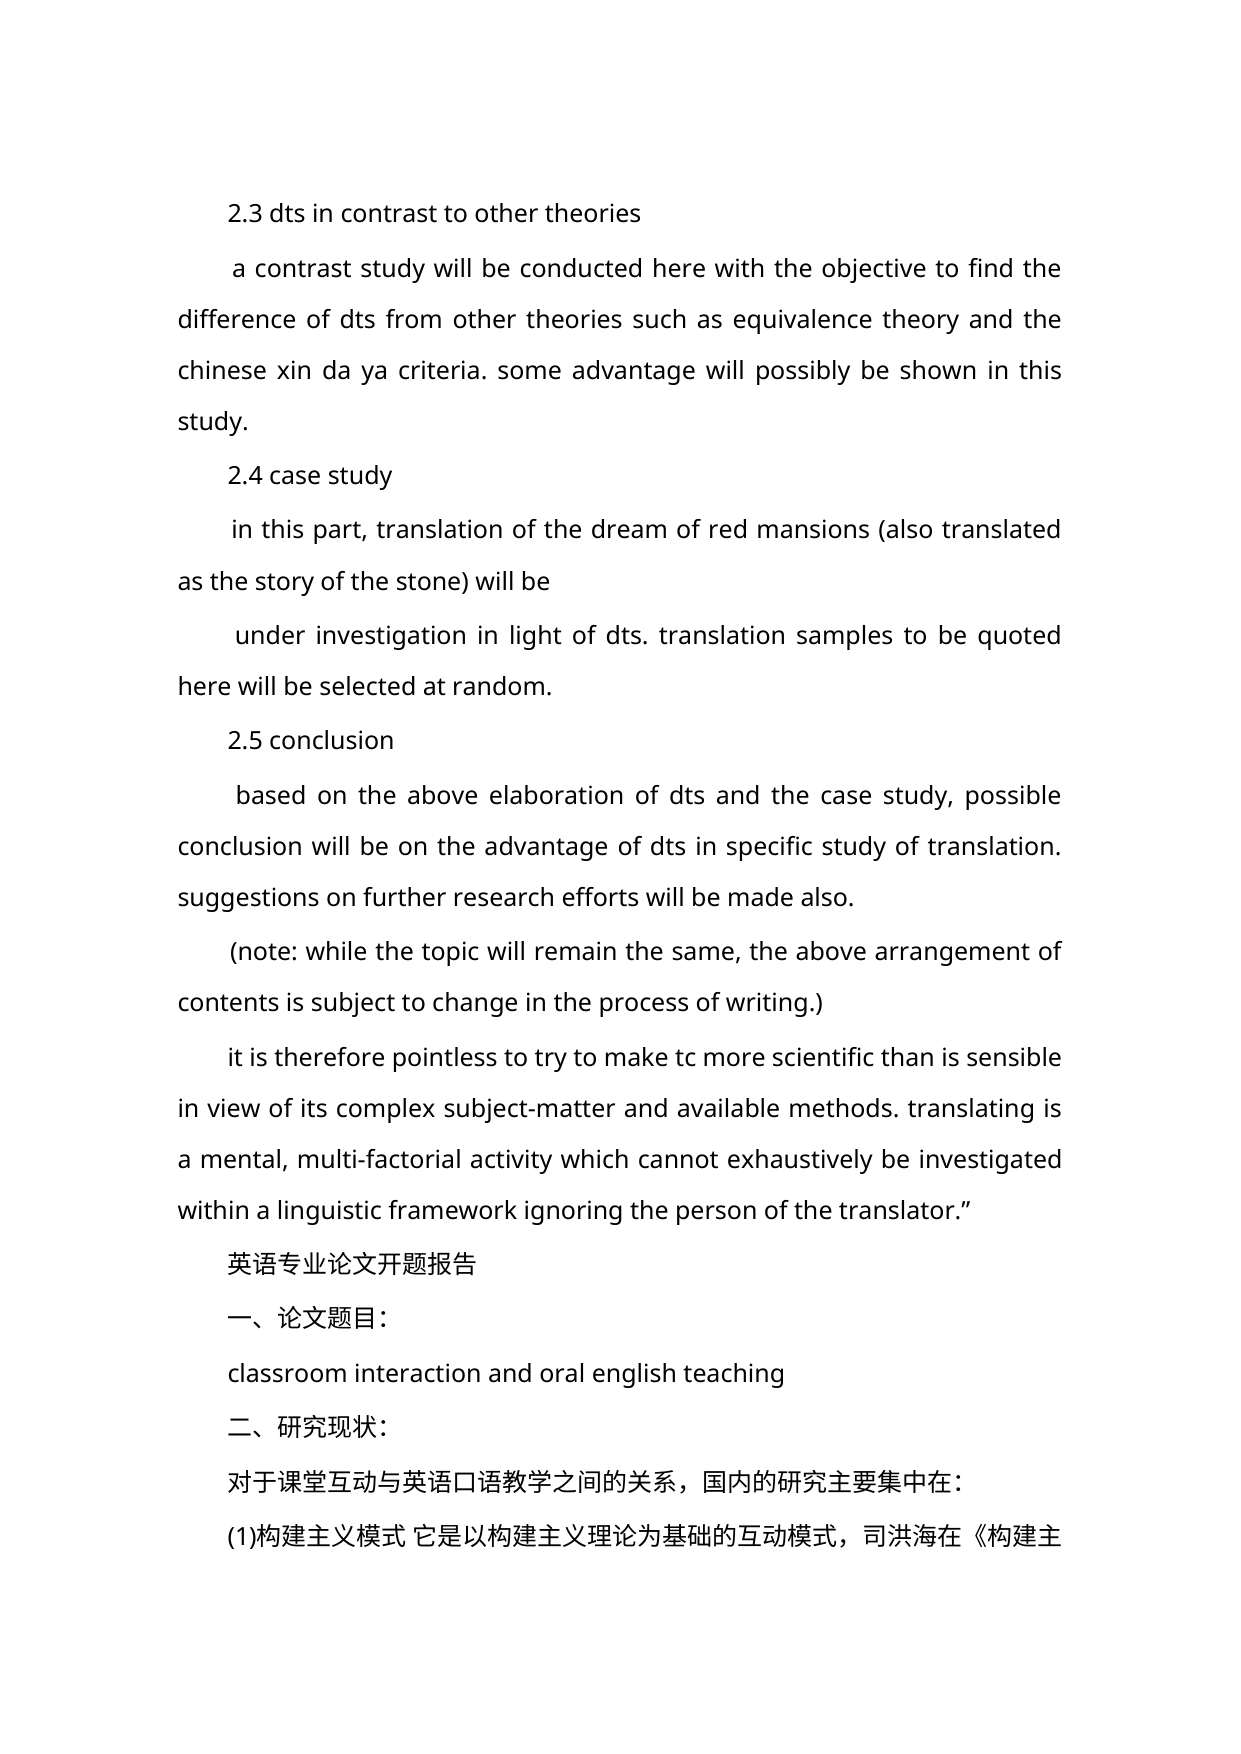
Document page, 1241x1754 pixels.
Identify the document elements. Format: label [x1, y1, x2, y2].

text [177, 194, 1063, 1553]
